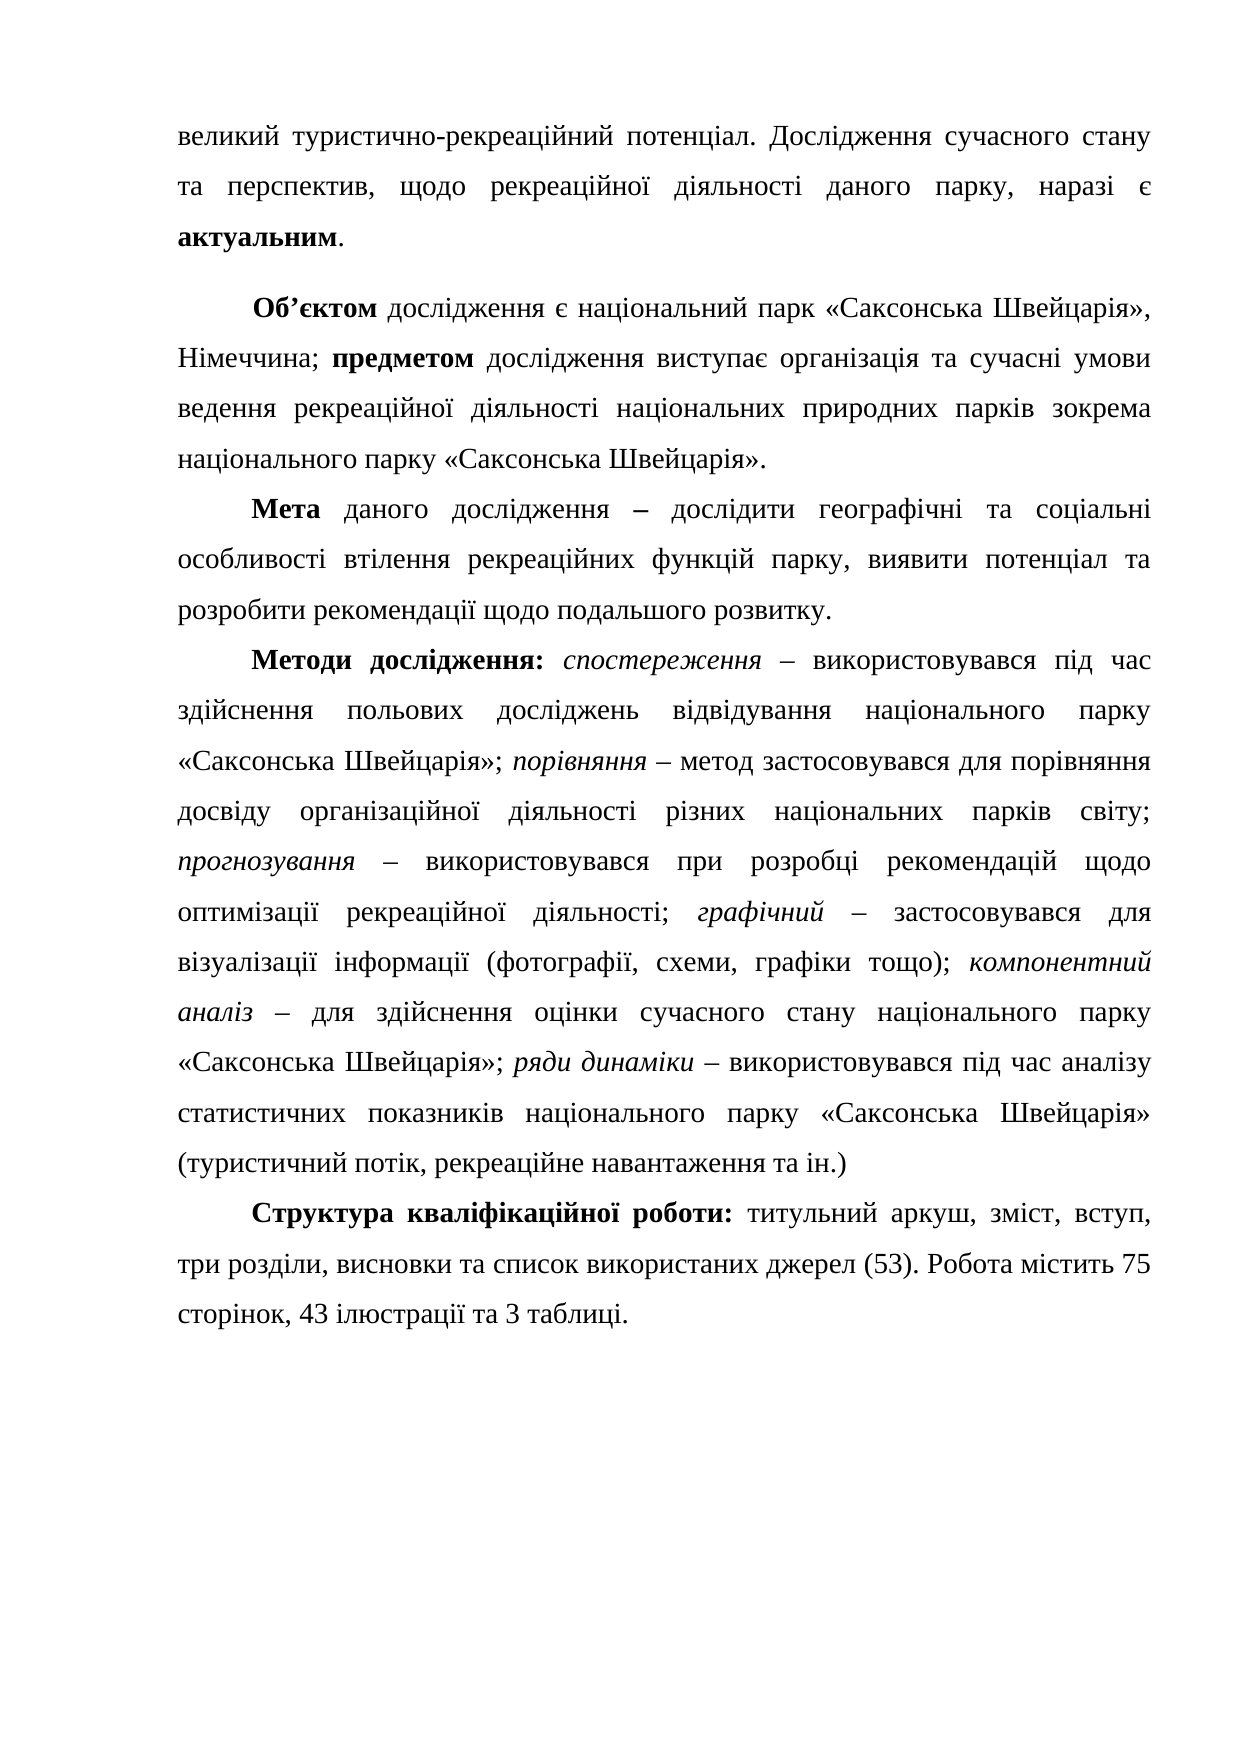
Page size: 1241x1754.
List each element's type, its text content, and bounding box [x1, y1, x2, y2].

text Методи дослідження: спостереження – використовувався під час здійснення польових досліджень відвідування національного парку «Саксонська Швейцарія»; порівняння – метод застосовувався для порівняння досвіду організаційної діяльності різних національних парків світу; прогнозування – використовувався при розробці рекомендацій щодо оптимізації рекреаційної діяльності; графічний – застосовувався для візуалізації інформації (фотографії, схеми, графіки тощо); компонентний аналіз – для здійснення оцінки сучасного стану національного парку «Cаксонська Швейцарія»; ряди динаміки – використовувався під час аналізу статистичних показників національного парку «Саксонська Швейцарія» (туристичний потік, рекреаційне навантаження та ін.) [177, 642, 1152, 1179]
text Об’єктом дослідження є національний парк «Cаксонська Швейцарія», Німеччина; предметом дослідження виступає організація та сучасні умови ведення рекреаційної діяльності національних природних парків зокрема національного парку «Саксонська Швейцарія». [177, 290, 1152, 474]
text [177, 118, 1152, 252]
text Мета даного дослідження – дослідити географічні та соціальні особливості втілення рекреаційних функцій парку, виявити потенціал та розробити рекомендації щодо подальшого розвитку. [177, 491, 1152, 625]
text Структура кваліфікаційної роботи: титульний аркуш, зміст, вступ, три розділи, висновки та список використаних джерел (53). Робота містить 75 сторінок, 43 ілюстрації та 3 таблиці. [177, 1196, 1152, 1330]
